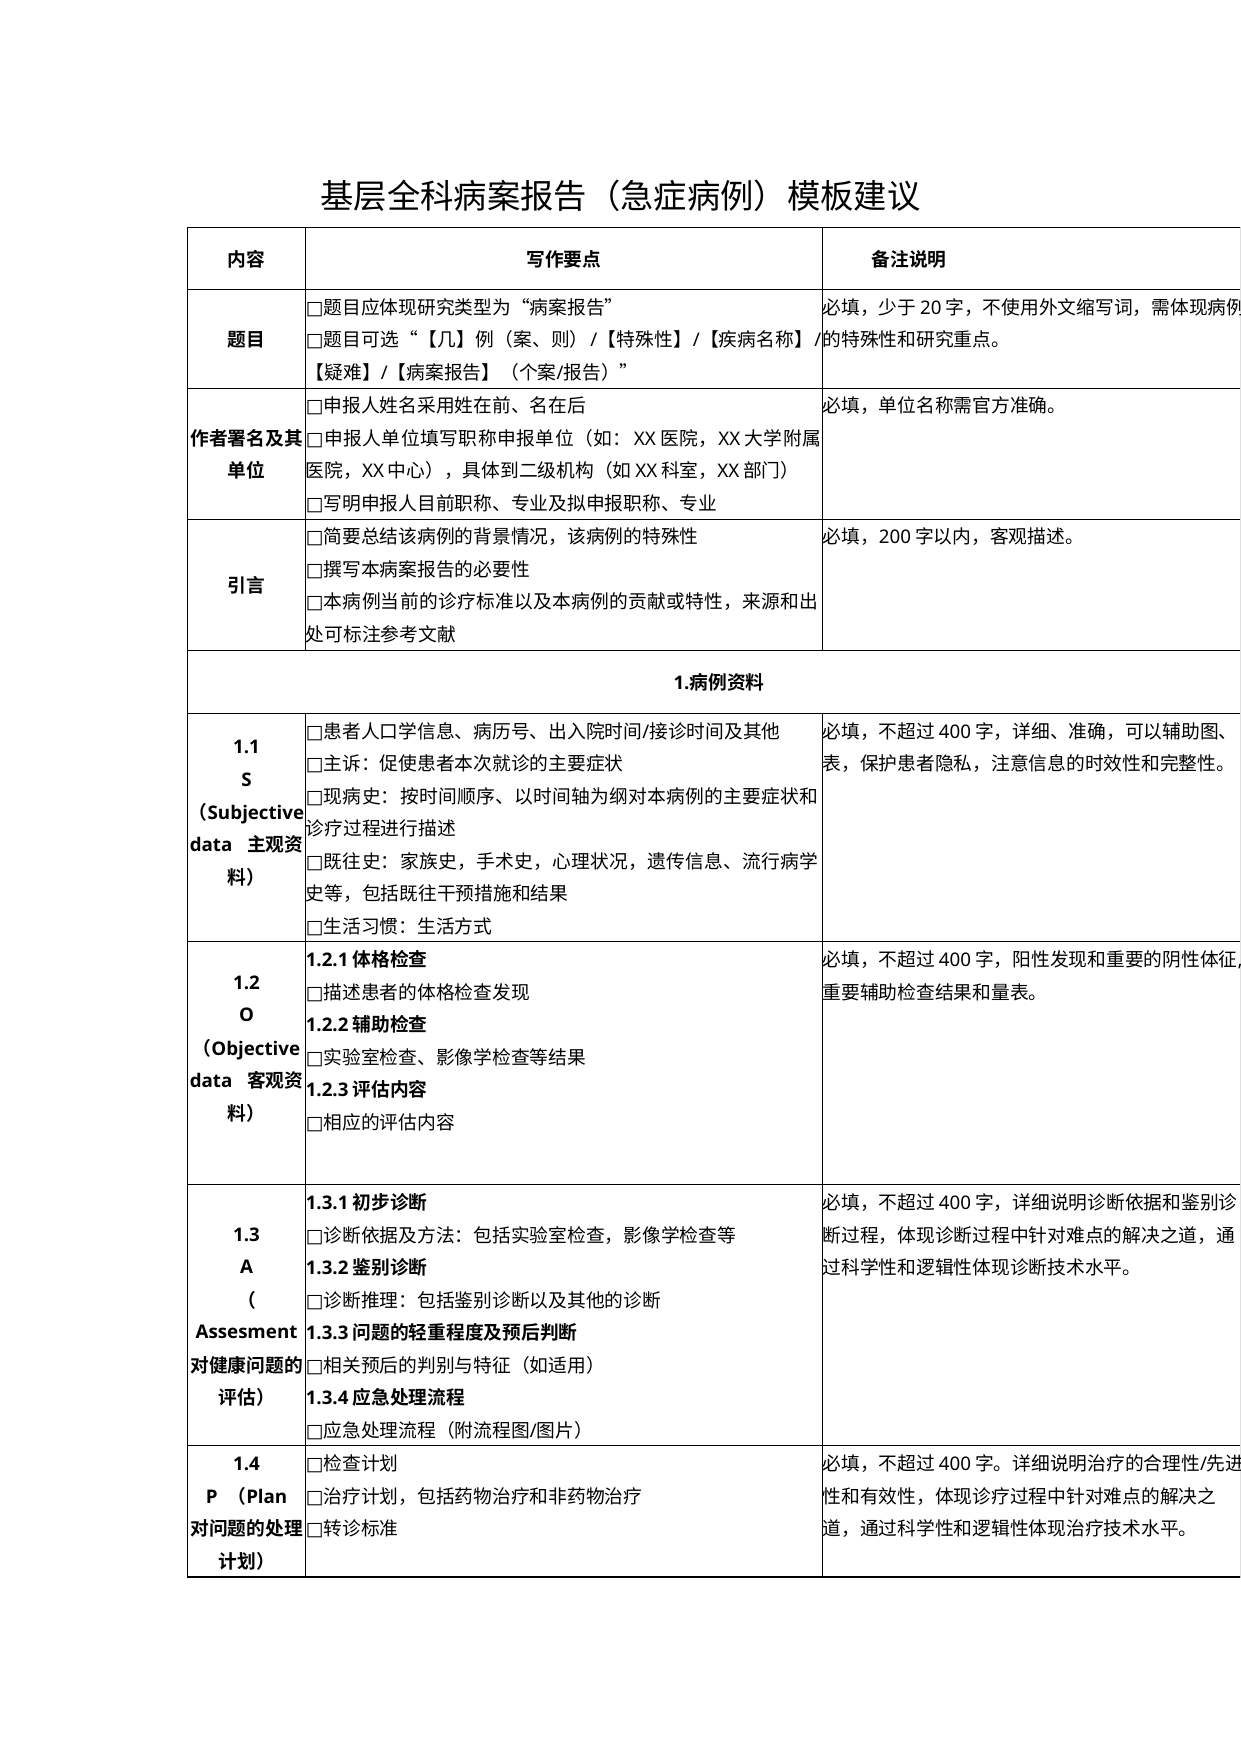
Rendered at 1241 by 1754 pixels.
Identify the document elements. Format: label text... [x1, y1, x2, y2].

table_cell 1.3 A （Assesment 对健康问题的评估） [188, 1185, 305, 1445]
table_cell □简要总结该病例的背景情况，该病例的特殊性 □撰写本病案报告的必要性 □本病例当前的诊疗标准以及本病例的贡献或特性，来源和出处可标注参考文献 [306, 520, 822, 649]
table_cell 必填，少于20字，不使用外文缩写词，需体现病例的特殊性和研究重点。 [823, 290, 1240, 387]
table_cell 1.1 S （Subjective data 主观资料） [188, 714, 305, 941]
table_cell 必填，单位名称需官方准确。 [823, 389, 1240, 518]
text 基层全科病案报告（急症病例）模板建议 [187, 162, 1053, 227]
table_cell 1.4 P （Plan 对问题的处理计划） [188, 1446, 305, 1576]
table_cell □患者人口学信息、病历号、出入院时间/接诊时间及其他 □主诉：促使患者本次就诊的主要症状 □现病史：按时间顺序、以时间轴为纲对本病例的主要症状和诊疗过程进行描述 □既往史：家族史，手术史，心理状况，遗传信息、流行病学史等，包括既往干预措施和结果 □生活习惯：生活方式 [306, 714, 822, 941]
table_header 备注说明 [823, 228, 1240, 289]
table_cell 1.3.1初步诊断 □诊断依据及方法：包括实验室检查，影像学检查等 1.3.2鉴别诊断 □诊断推理：包括鉴别诊断以及其他的诊断 1.3.3问题的轻重程度及预后判断 □相关预后的判别与特征（如适用） 1.3.4应急处理流程 □应急处理流程（附流程图/图片） [306, 1185, 822, 1445]
table_cell 必填，不超过400字，详细说明诊断依据和鉴别诊断过程，体现诊断过程中针对难点的解决之道，通过科学性和逻辑性体现诊断技术水平。 [823, 1185, 1240, 1445]
table_cell 必填，不超过400字，阳性发现和重要的阴性体征,重要辅助检查结果和量表。 [823, 942, 1240, 1184]
table_cell 必填，不超过400字，详细、准确，可以辅助图、表，保护患者隐私，注意信息的时效性和完整性。 [823, 714, 1240, 941]
table_cell 必填，200字以内，客观描述。 [823, 520, 1240, 649]
table_cell 作者署名及其单位 [188, 389, 305, 518]
table_cell 1.病例资料 [188, 651, 1240, 713]
table_cell □申报人姓名采用姓在前、名在后 □申报人单位填写职称申报单位（如：XX医院，XX大学附属医院，XX中心），具体到二级机构（如XX科室，XX部门） □写明申报人目前职称、专业及拟申报职称、专业 [306, 389, 822, 518]
table_cell 1.2.1体格检查 □描述患者的体格检查发现 1.2.2辅助检查 □实验室检查、影像学检查等结果 1.2.3评估内容 □相应的评估内容 [306, 942, 822, 1184]
table_header 写作要点 [306, 228, 822, 289]
table_cell 1.2 O （Objective data 客观资料） [188, 942, 305, 1184]
table_header 内容 [188, 228, 305, 289]
table_cell □题目应体现研究类型为“病案报告” □题目可选“【几】例（案、则）/【特殊性】/【疾病名称】/【疑难】/【病案报告】（个案/报告）” [306, 290, 822, 387]
table_cell □检查计划 □治疗计划，包括药物治疗和非药物治疗 □转诊标准 [306, 1446, 822, 1576]
table_cell 题目 [188, 290, 305, 387]
table_cell 必填，不超过400字。详细说明治疗的合理性/先进性和有效性，体现诊疗过程中针对难点的解决之道，通过科学性和逻辑性体现治疗技术水平。 [823, 1446, 1240, 1576]
table_cell 引言 [188, 520, 305, 649]
